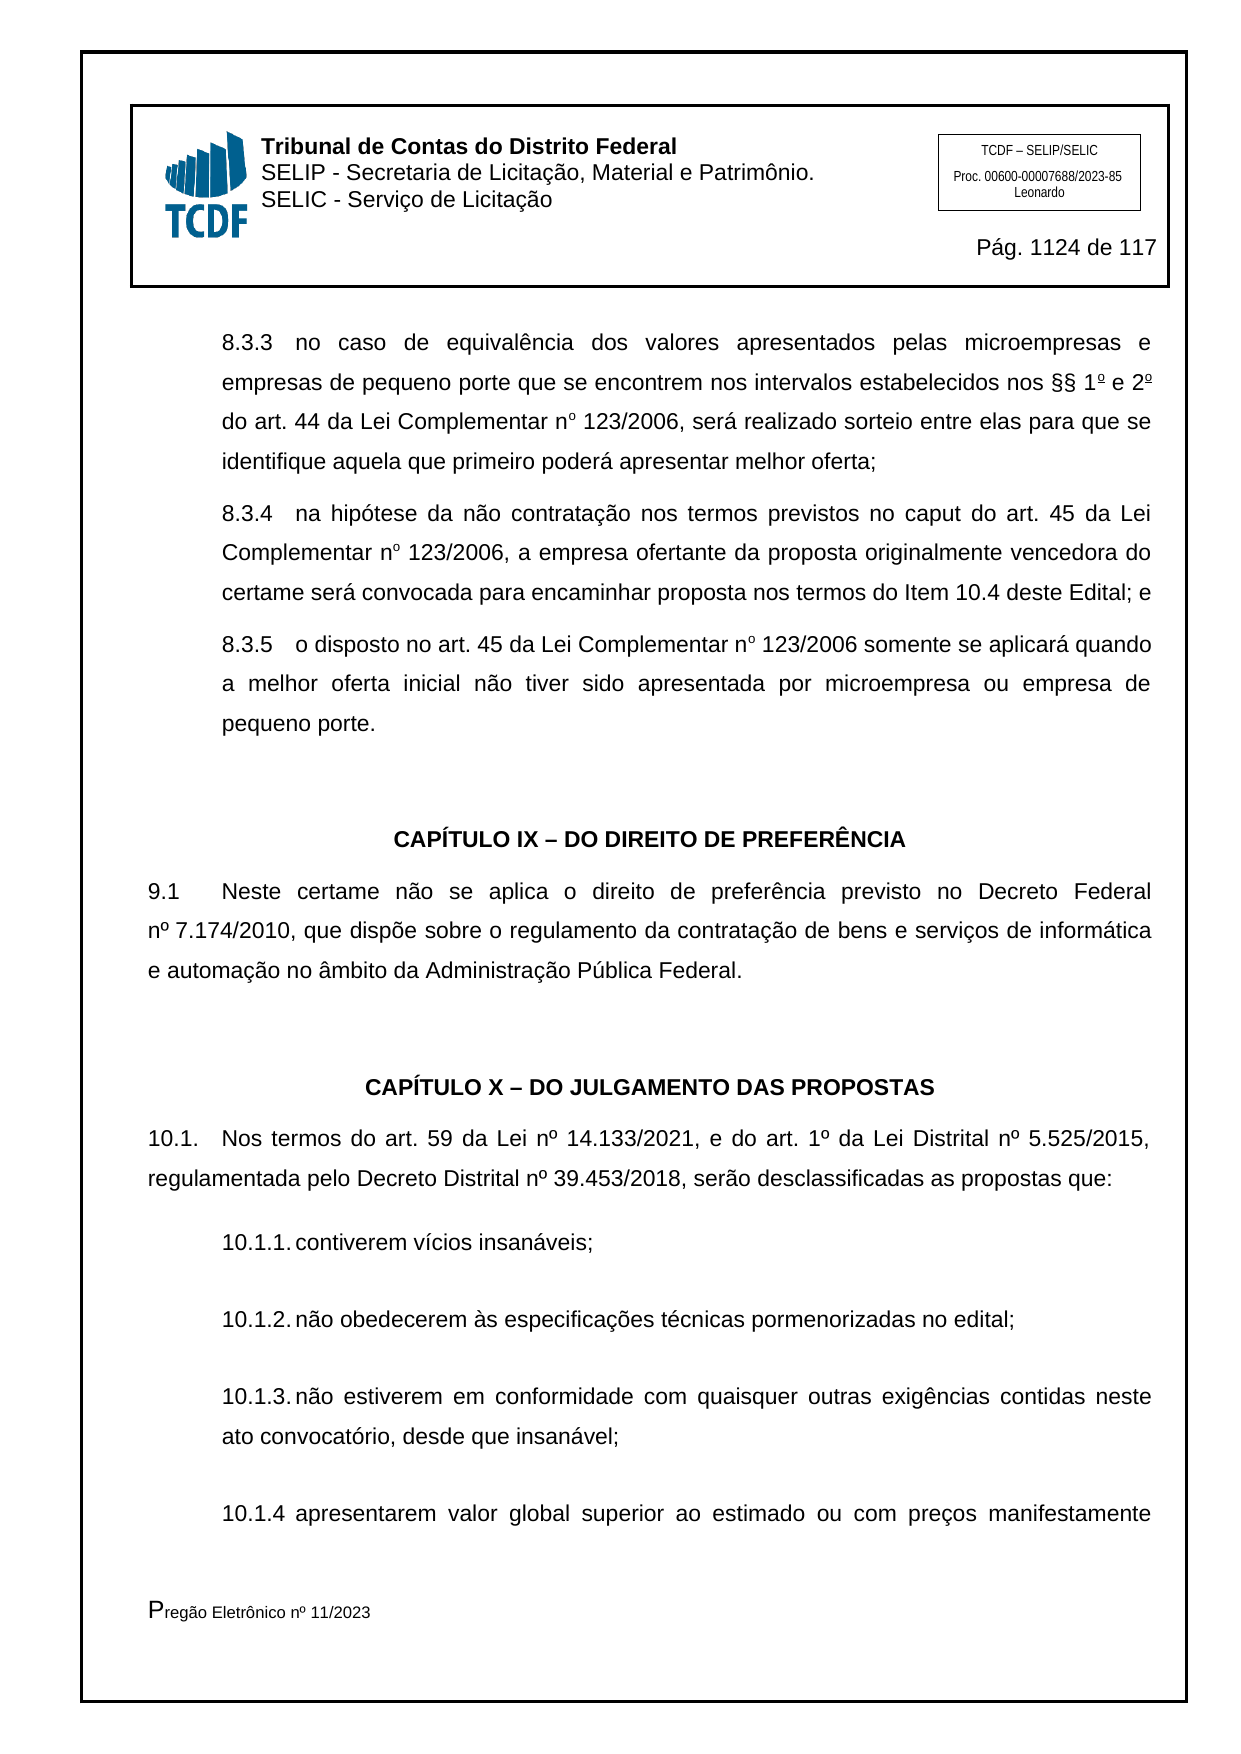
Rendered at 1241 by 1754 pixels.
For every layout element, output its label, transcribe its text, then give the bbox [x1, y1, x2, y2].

text 10.1. Nos termos do art. 59 da Lei nº 14.133/2021, e do art. 1º da Lei Distrital nº 5.525/2015, regulamentada pelo Decreto Distrital nº 39.453/2018, serão desclassificadas as propostas que: [148, 1125, 1152, 1191]
text 10.1.1. contiverem vícios insanáveis; [222, 1229, 1152, 1256]
text 8.3.5 o disposto no art. 45 da Lei Complementar no 123/2006 somente se aplicará quando a melhor oferta inicial não tiver sido apresentada por microempresa ou empresa de pequeno porte. [222, 631, 1152, 736]
text 10.1.3. não estiverem em conformidade com quaisquer outras exigências contidas neste ato convocatório, desde que insanável; [222, 1383, 1152, 1449]
text Capítulo ix – DO DIREITO DE PREFERÊNCIA [148, 826, 1152, 852]
picture [150, 128, 262, 240]
text 8.3.4 na hipótese da não contratação nos termos previstos no caput do art. 45 da Lei Complementar no 123/2006, a empresa ofertante da proposta originalmente vencedora do certame será convocada para encaminhar proposta nos termos do Item 10.4 deste Edital; e [222, 500, 1152, 605]
text CAPÍTULO X – DO JULGAMENTO DAS PROPOSTAS [148, 1073, 1152, 1100]
text 8.3.3 no caso de equivalência dos valores apresentados pelas microempresas e empresas de pequeno porte que se encontrem nos intervalos estabelecidos nos §§ 1o e 2o do art. 44 da Lei Complementar no 123/2006, será realizado sorteio entre elas para que se identifique aquela que primeiro poderá apresentar melhor oferta; [222, 329, 1152, 474]
text 10.1.2. não obedecerem às especificações técnicas pormenorizadas no edital; [222, 1306, 1152, 1333]
text 9.1 Neste certame não se aplica o direito de preferência previsto no Decreto Federal nº 7.174/2010, que dispõe sobre o regulamento da contratação de bens e serviços de informática e automação no âmbito da Administração Pública Federal. [148, 878, 1152, 983]
